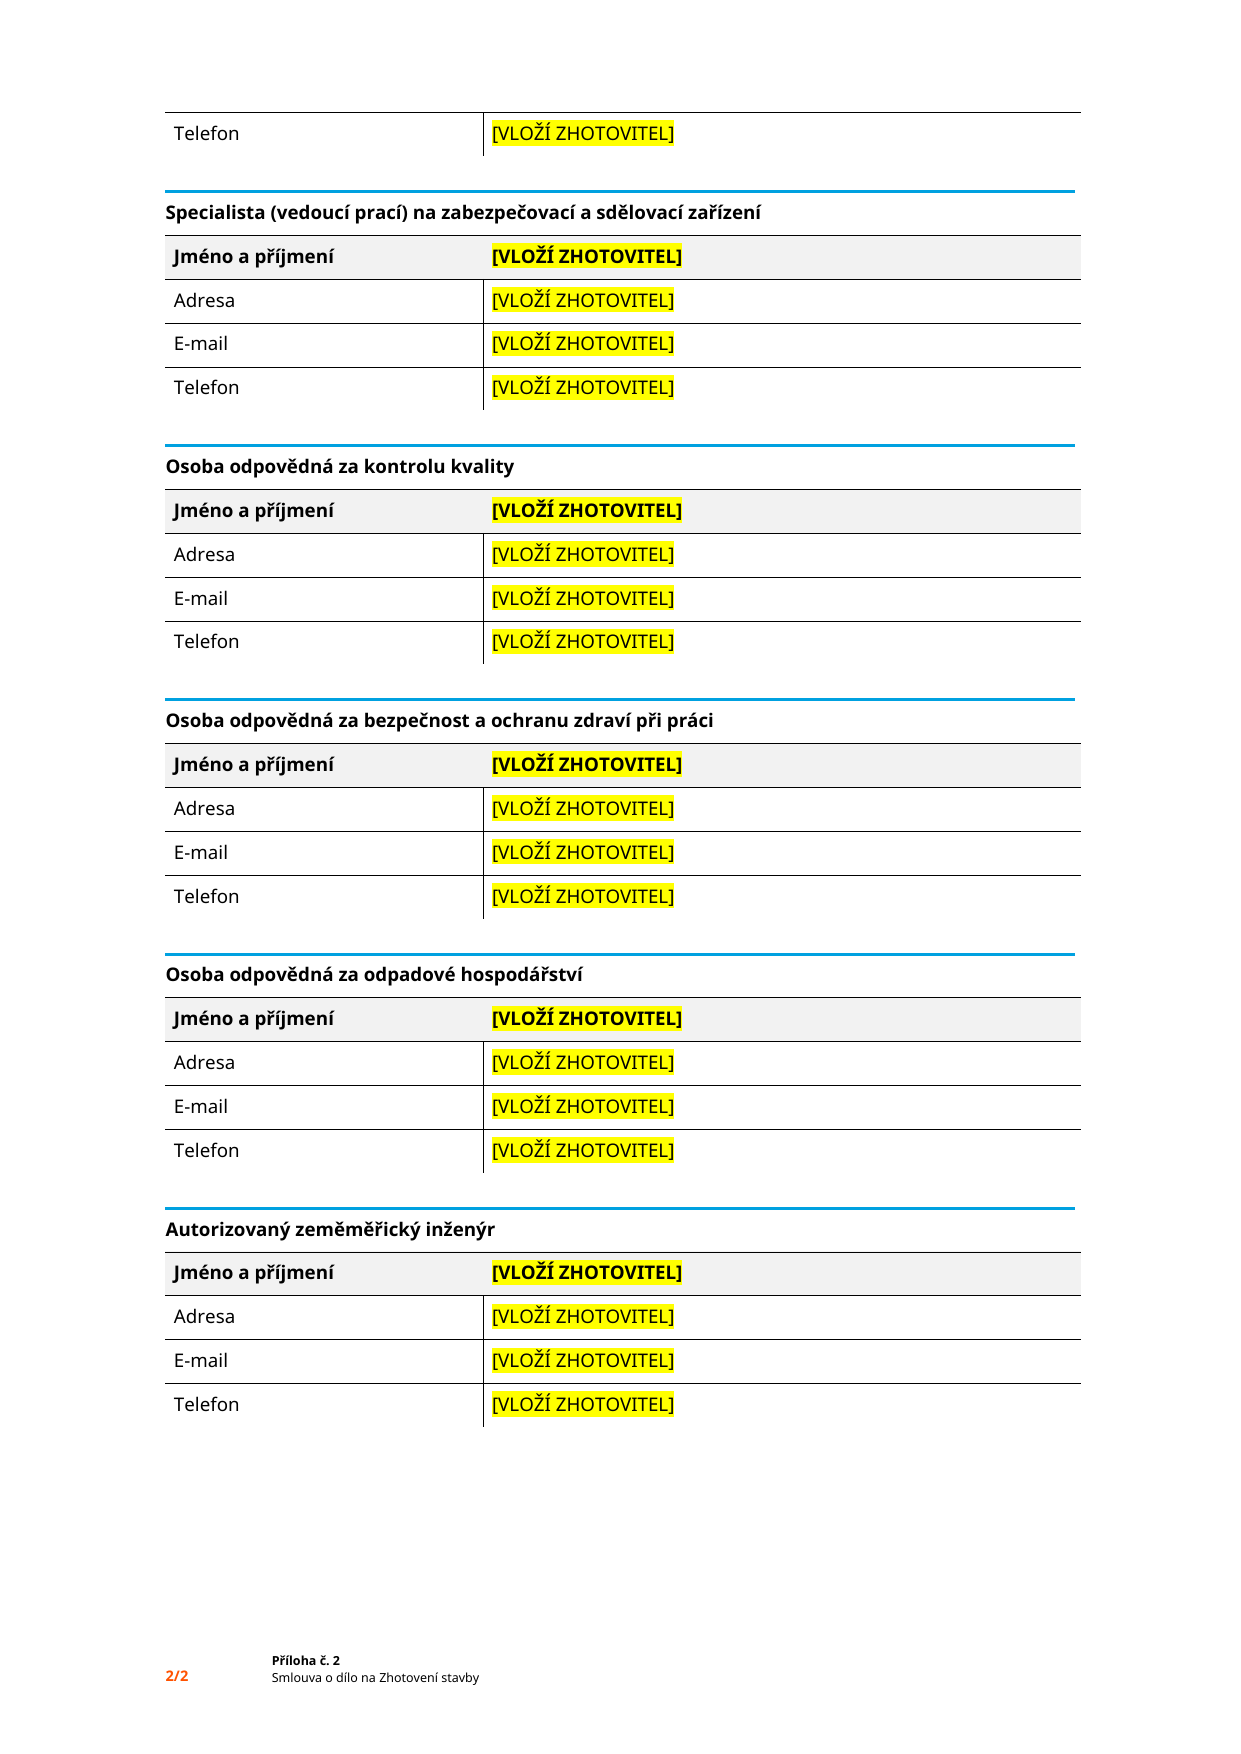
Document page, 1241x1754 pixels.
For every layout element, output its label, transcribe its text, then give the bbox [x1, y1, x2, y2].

table_cell Adresa [165, 280, 483, 322]
table_cell [VLOŽÍ ZHOTOVITEL] [484, 832, 1081, 875]
table_cell [VLOŽÍ ZHOTOVITEL] [484, 1296, 1081, 1339]
table_header Jméno a příjmení [165, 744, 484, 787]
table_cell [VLOŽÍ ZHOTOVITEL] [484, 324, 1081, 366]
table_cell Telefon [165, 876, 483, 918]
table_cell [VLOŽÍ ZHOTOVITEL] [484, 876, 1081, 918]
table_cell E-mail [165, 1340, 483, 1383]
table_cell [VLOŽÍ ZHOTOVITEL] [484, 578, 1081, 621]
table_cell [VLOŽÍ ZHOTOVITEL] [484, 1130, 1081, 1173]
table_cell Telefon [165, 1130, 483, 1173]
table_cell [VLOŽÍ ZHOTOVITEL] [484, 1086, 1081, 1129]
table_header Jméno a příjmení [165, 236, 484, 279]
table_header [VLOŽÍ ZHOTOVITEL] [484, 236, 1081, 279]
table_cell [VLOŽÍ ZHOTOVITEL] [484, 368, 1081, 410]
table_cell [VLOŽÍ ZHOTOVITEL] [484, 788, 1081, 831]
table_header Jméno a příjmení [165, 998, 484, 1041]
table_header [VLOŽÍ ZHOTOVITEL] [484, 1253, 1081, 1295]
table_cell E-mail [165, 1086, 483, 1129]
table_header [VLOŽÍ ZHOTOVITEL] [484, 744, 1081, 787]
table_cell Telefon [165, 368, 483, 410]
table_header [VLOŽÍ ZHOTOVITEL] [484, 490, 1081, 533]
text Specialista (vedoucí prací) na zabezpečovací a sdělovací zařízení [165, 193, 1075, 225]
table_cell Adresa [165, 1042, 483, 1085]
table_cell Telefon [165, 113, 483, 156]
table_cell [VLOŽÍ ZHOTOVITEL] [484, 622, 1081, 664]
table_header [VLOŽÍ ZHOTOVITEL] [484, 998, 1081, 1041]
text Osoba odpovědná za odpadové hospodářství [165, 956, 1075, 987]
table_cell Telefon [165, 622, 483, 664]
text Autorizovaný zeměměřický inženýr [165, 1210, 1075, 1241]
table_cell Adresa [165, 788, 483, 831]
table_cell [VLOŽÍ ZHOTOVITEL] [484, 534, 1081, 577]
text Osoba odpovědná za bezpečnost a ochranu zdraví při práci [165, 701, 1075, 733]
table_header Jméno a příjmení [165, 1253, 484, 1295]
table_cell [VLOŽÍ ZHOTOVITEL] [484, 1384, 1081, 1427]
table_header Jméno a příjmení [165, 490, 484, 533]
table_cell [VLOŽÍ ZHOTOVITEL] [484, 1340, 1081, 1383]
table_cell Telefon [165, 1384, 483, 1427]
table_cell Adresa [165, 1296, 483, 1339]
table_cell [VLOŽÍ ZHOTOVITEL] [484, 1042, 1081, 1085]
table_cell E-mail [165, 578, 483, 621]
table_cell E-mail [165, 324, 483, 366]
table_cell [VLOŽÍ ZHOTOVITEL] [484, 113, 1081, 156]
table_cell Adresa [165, 534, 483, 577]
text Osoba odpovědná za kontrolu kvality [165, 447, 1075, 479]
table_cell E-mail [165, 832, 483, 875]
table_cell [VLOŽÍ ZHOTOVITEL] [484, 280, 1081, 322]
